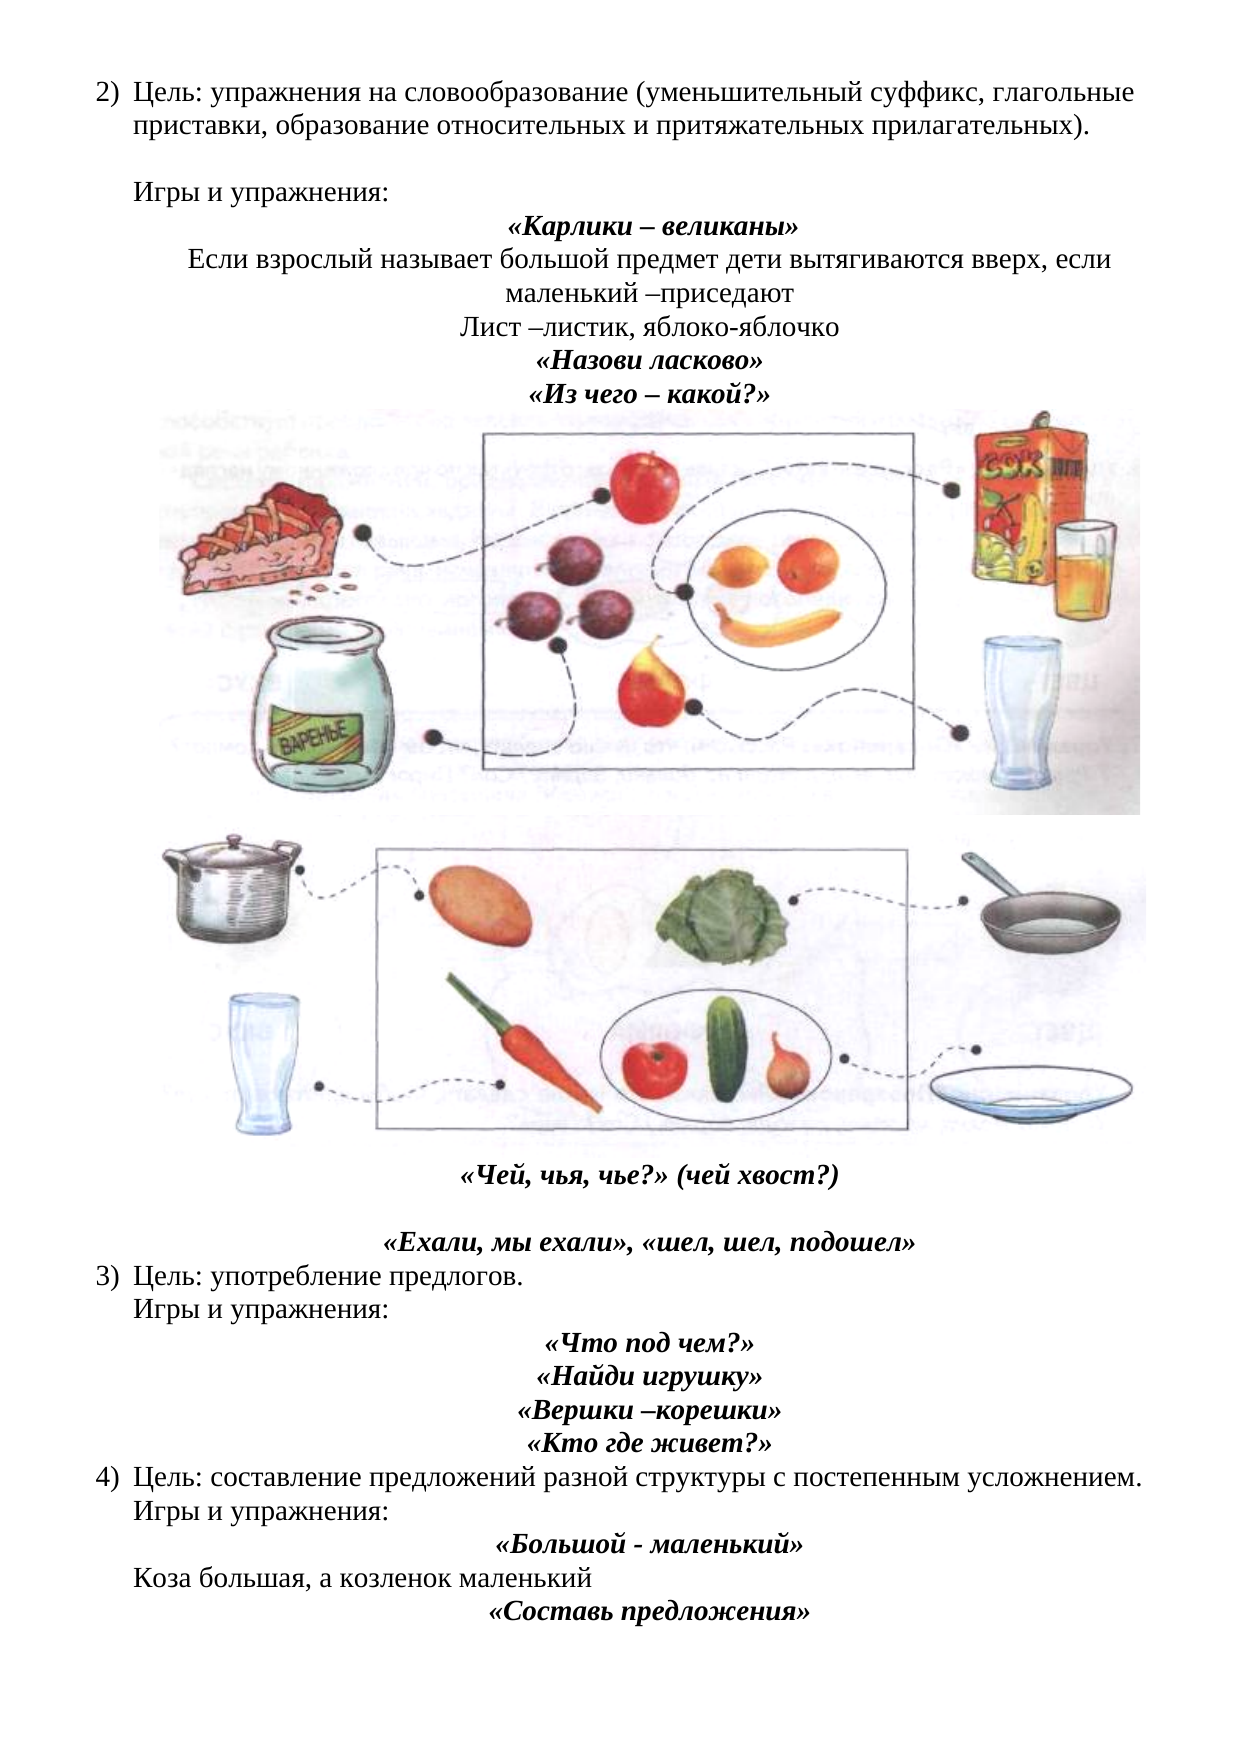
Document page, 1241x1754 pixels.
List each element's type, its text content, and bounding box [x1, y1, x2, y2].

list Цель: употребление предлогов. [95, 1258, 1167, 1291]
text Лист –листик, яблоко-яблочко [133, 309, 1167, 342]
picture [153, 409, 1147, 1158]
text «Вершки –корешки» [133, 1392, 1167, 1426]
text Если взрослый называет большой предмет дети вытягиваются вверх, если маленький –приседают [133, 242, 1167, 309]
text «Составь предложения» [133, 1593, 1167, 1627]
text «Чей, чья, чье?» (чей хвост?) [133, 1157, 1167, 1191]
text «Найди игрушку» [133, 1358, 1167, 1392]
text Игры и упражнения: [133, 174, 1167, 208]
text «Что под чем?» [133, 1325, 1167, 1358]
text Коза большая, а козленок маленький [133, 1560, 1167, 1593]
text «Ехали, мы ехали», «шел, шел, подошел» [133, 1224, 1167, 1258]
text Игры и упражнения: [133, 1291, 1167, 1325]
text Игры и упражнения: [133, 1493, 1167, 1526]
list Цель: упражнения на словообразование (уменьшительный суффикс, глагольные приставки, образование относительных и притяжательных прилагательных). [95, 74, 1167, 141]
text «Карлики – великаны» [133, 208, 1167, 242]
text «Большой - маленький» [133, 1526, 1167, 1560]
list Цель: составление предложений разной структуры с постепенным усложнением. [95, 1459, 1167, 1493]
text «Из чего – какой?» [133, 376, 1167, 409]
text «Назови ласково» [133, 342, 1167, 376]
text «Кто где живет?» [133, 1426, 1167, 1459]
